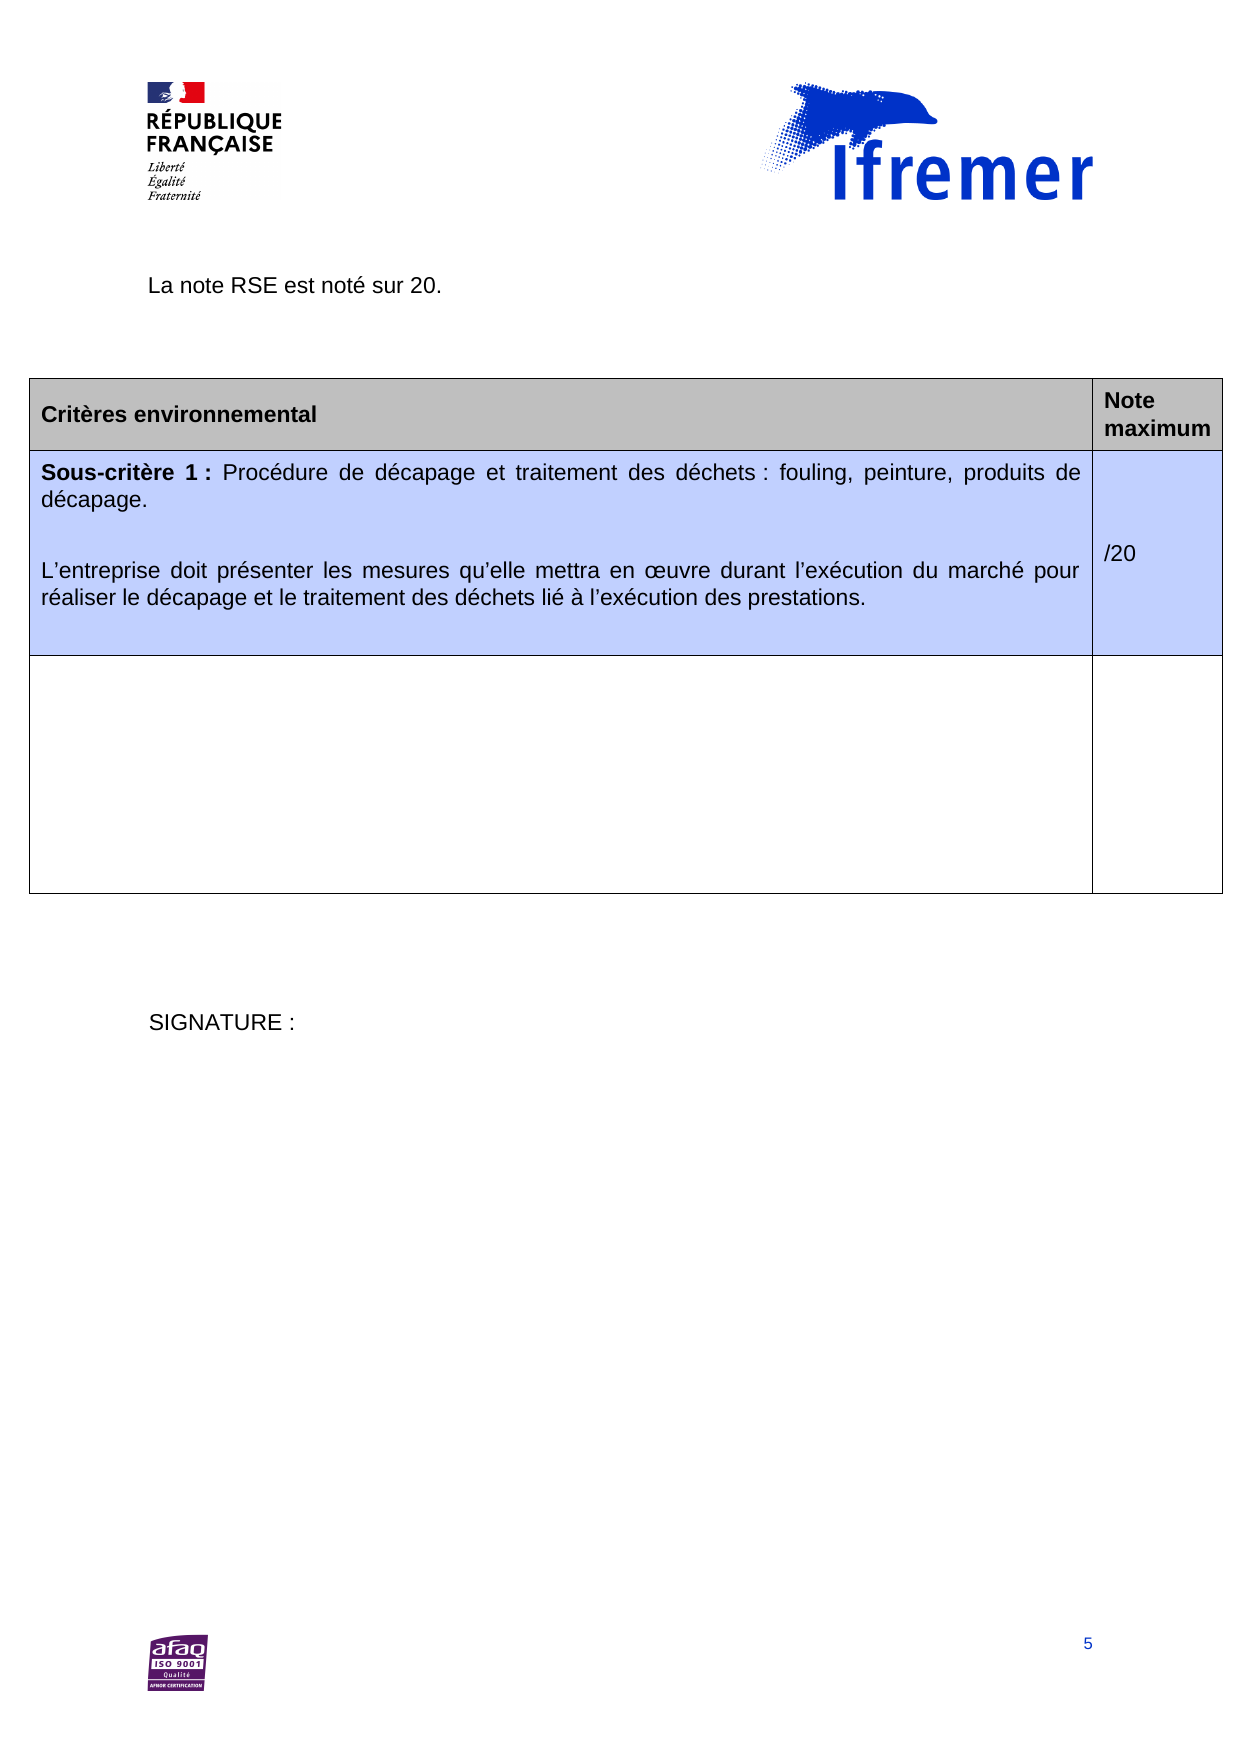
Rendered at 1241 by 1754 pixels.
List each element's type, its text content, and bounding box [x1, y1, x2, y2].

table_cell [30, 656, 1092, 893]
picture [760, 82, 1093, 200]
table_cell [1093, 656, 1222, 893]
table_cell /20 [1093, 451, 1222, 655]
text SIGNATURE : [148, 1009, 1048, 1036]
table_header Critères environnemental [30, 379, 1092, 450]
text La note RSE est noté sur 20. [148, 272, 1092, 299]
picture [147, 1634, 208, 1691]
table_header Note maximum [1093, 379, 1222, 450]
table_cell Sous-critère 1 : Procédure de décapage et traitement des déchets : fouling, peinture, produits de décapage. L’entreprise doit présenter les mesures qu’elle mettra en œuvre durant l’exécution du marché pour réaliser le décapage et le traitement des déchets lié à l’exécution des prestations. [30, 451, 1092, 655]
picture [147, 82, 282, 200]
